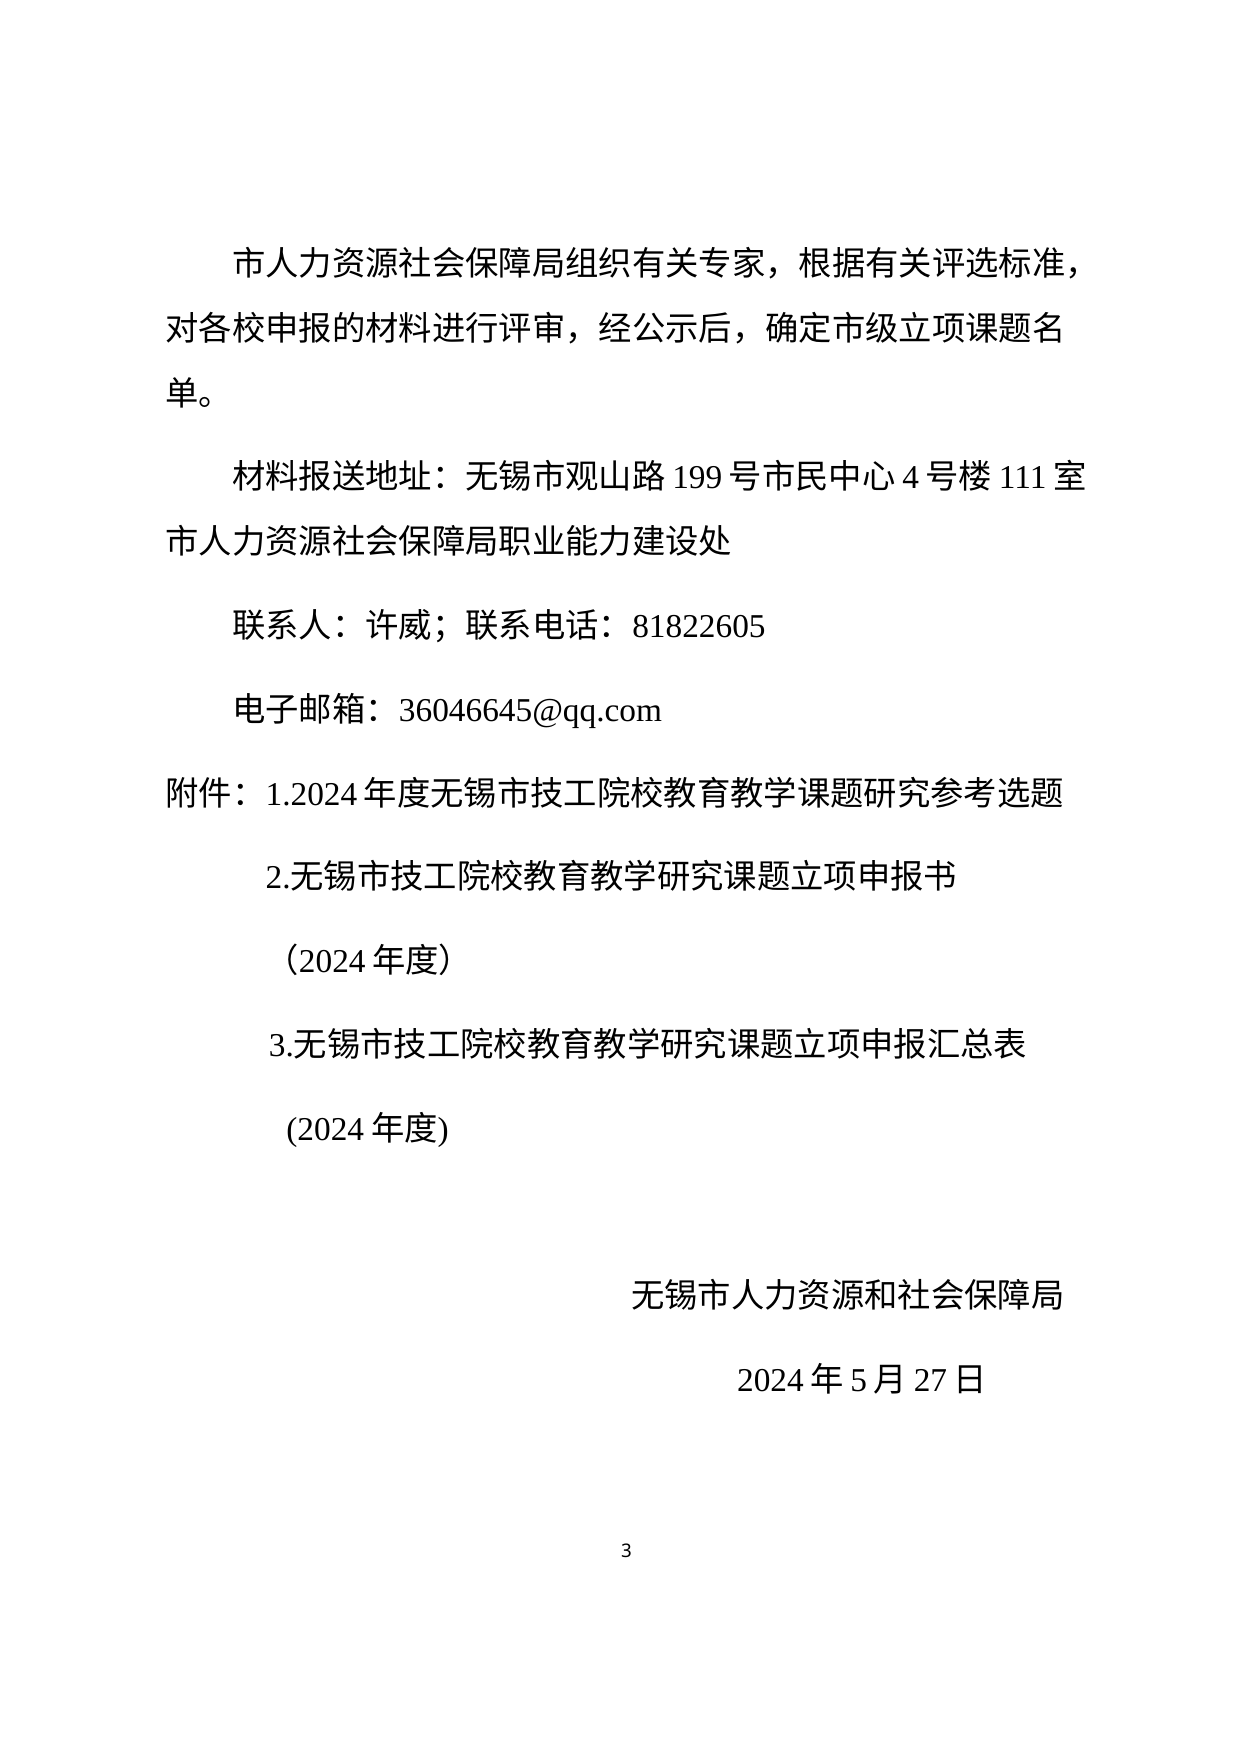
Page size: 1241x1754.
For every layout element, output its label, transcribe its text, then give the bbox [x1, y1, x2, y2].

text 电子邮箱：36046645@qq.com [165, 674, 1087, 739]
text 2.无锡市技工院校教育教学研究课题立项申报书 [165, 842, 1087, 907]
text 联系人：许威；联系电话：81822605 [165, 591, 1087, 656]
text (2024年度) [253, 1093, 1087, 1158]
text 市人力资源社会保障局组织有关专家，根据有关评选标准，对各校申报的材料进行评审，经公示后，确定市级立项课题名单。 [165, 228, 1087, 423]
text 附件：1.2024年度无锡市技工院校教育教学课题研究参考选题 [165, 758, 1087, 823]
text 材料报送地址：无锡市观山路199号市民中心4号楼111室市人力资源社会保障局职业能力建设处 [165, 442, 1087, 572]
text 3.无锡市技工院校教育教学研究课题立项申报汇总表 [269, 1009, 1087, 1074]
text （2024年度） [165, 926, 1087, 991]
text 无锡市人力资源和社会保障局 [165, 1261, 1087, 1326]
text 2024年5月27日 [165, 1344, 987, 1409]
